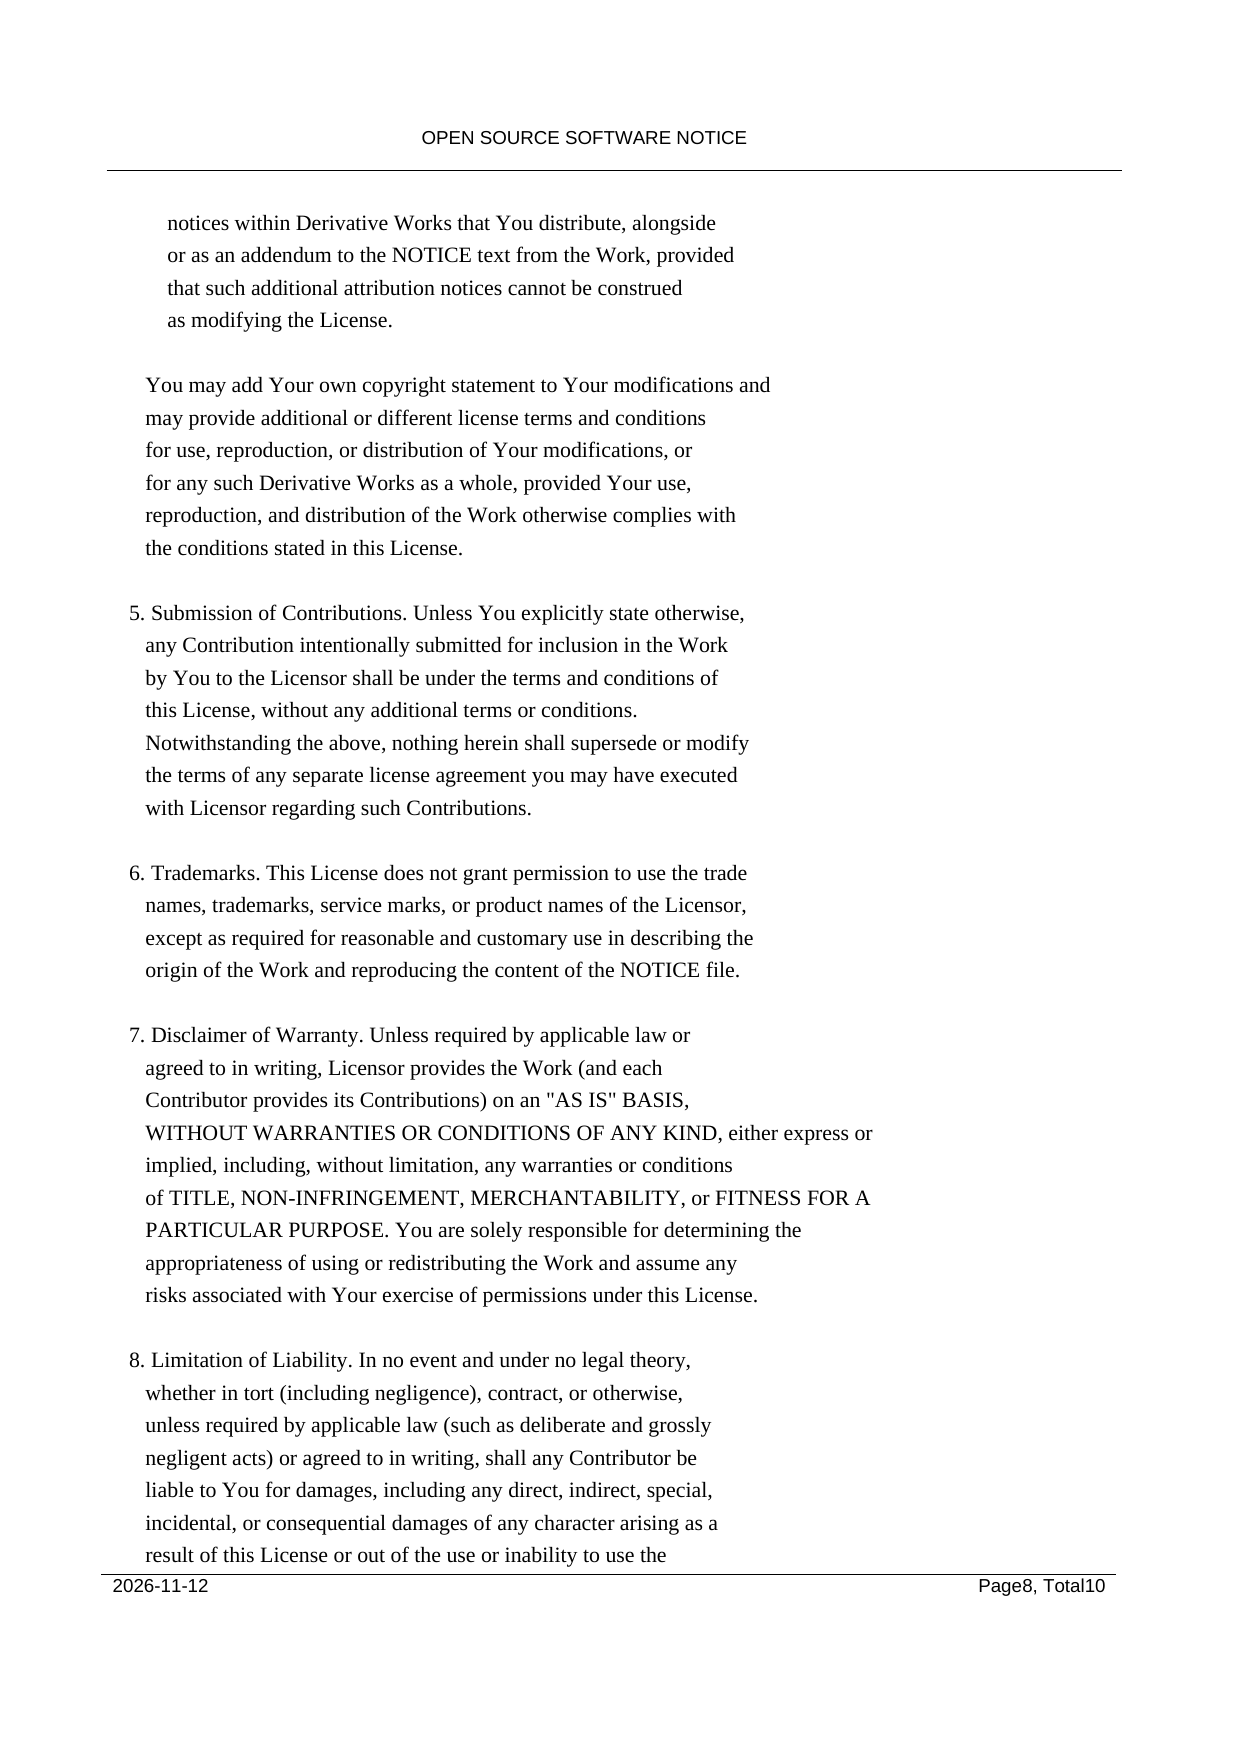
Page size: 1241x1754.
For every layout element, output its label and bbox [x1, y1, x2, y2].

text [112, 206, 1128, 1571]
